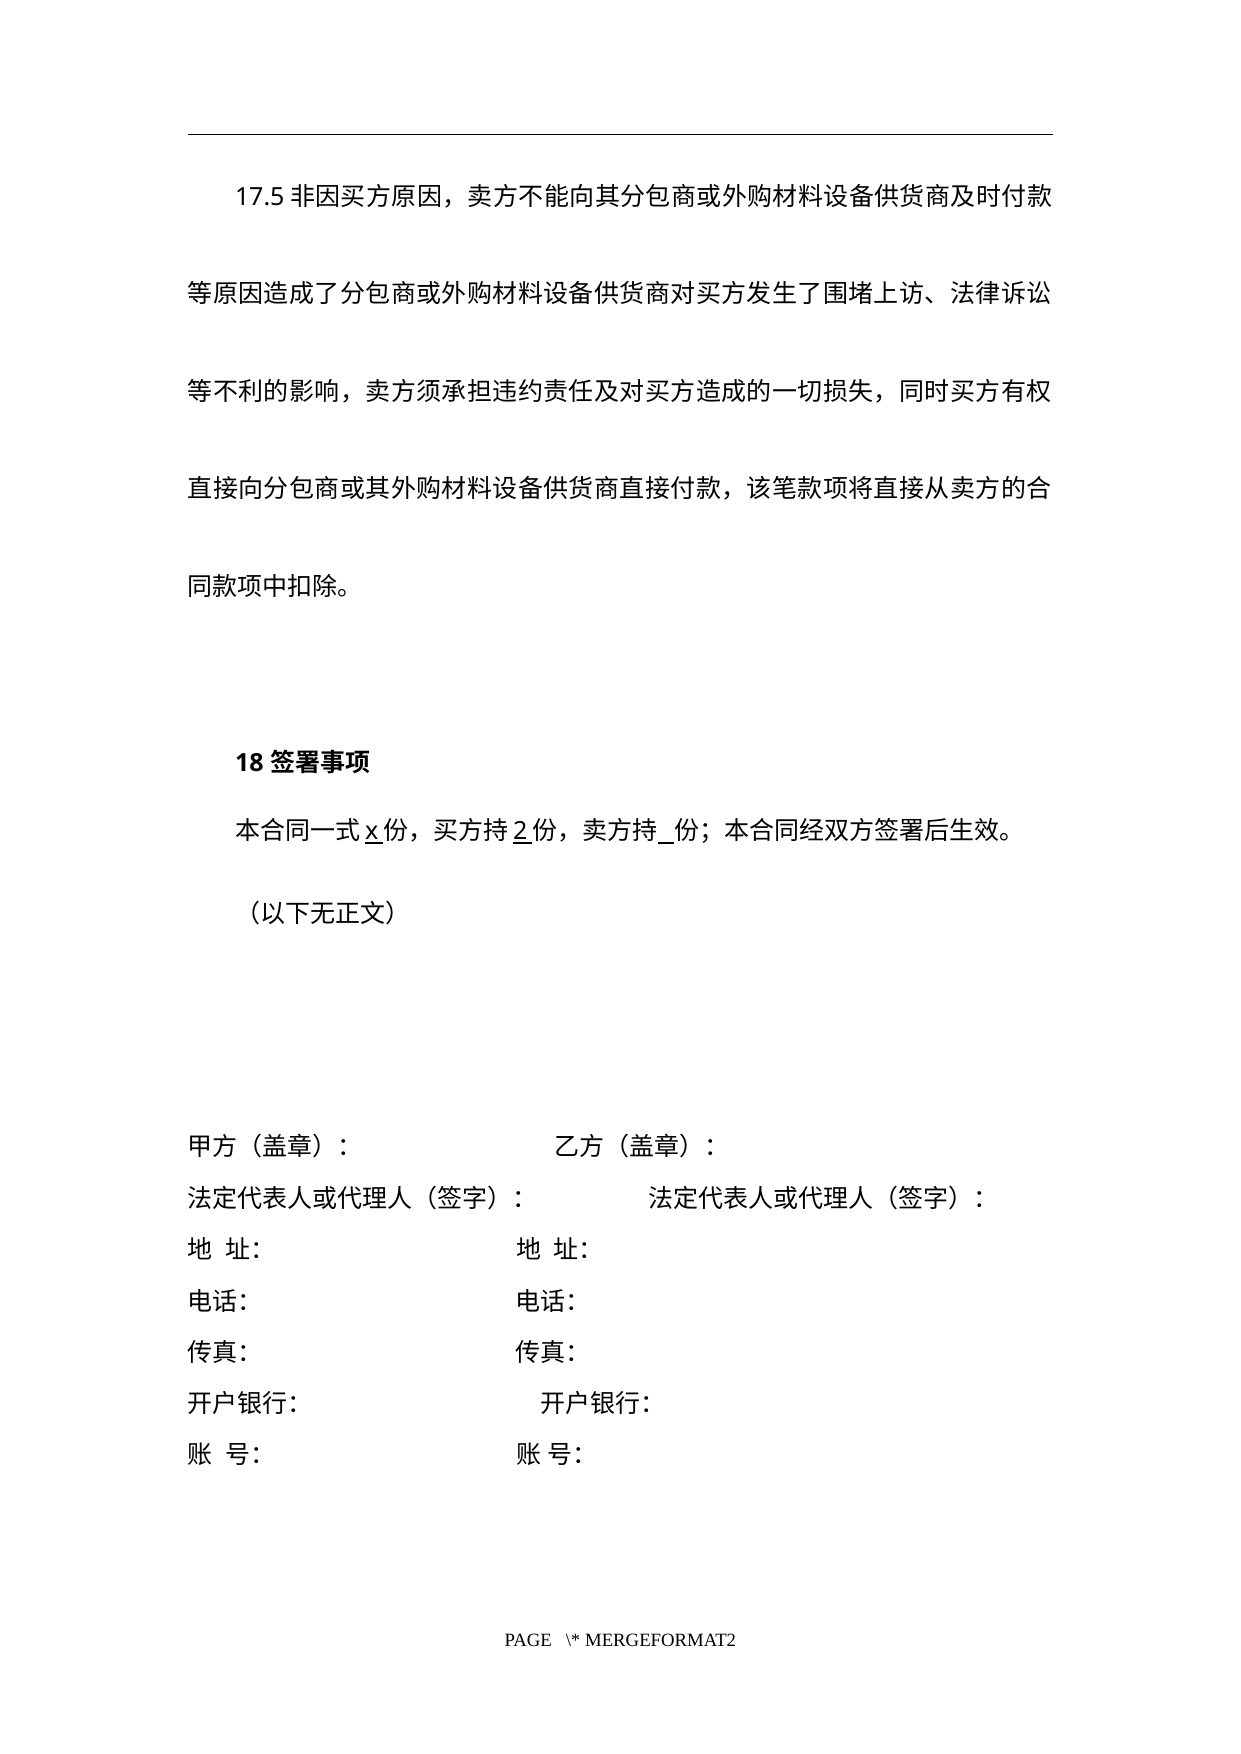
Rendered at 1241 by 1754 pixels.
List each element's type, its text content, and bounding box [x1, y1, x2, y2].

text 17.5非因买方原因，卖方不能向其分包商或外购材料设备供货商及时付款等原因造成了分包商或外购材料设备供货商对买方发生了围堵上访、法律诉讼等不利的影响，卖方须承担违约责任及对买方造成的一切损失，同时买方有权直接向分包商或其外购材料设备供货商直接付款，该笔款项将直接从卖方的合同款项中扣除。 [187, 162, 1053, 617]
subtitle 18 签署事项 [187, 742, 1053, 778]
text 开户银行： 开户银行： [187, 1385, 1053, 1419]
text 地 址： 地 址： [187, 1232, 1053, 1266]
text 传真： 传真： [187, 1334, 1053, 1368]
text 法定代表人或代理人（签字）： 法定代表人或代理人（签字）： [187, 1181, 1053, 1215]
text （以下无正文） [187, 879, 1053, 944]
text 本合同一式x份，买方持2份，卖方持 份；本合同经双方签署后生效。 [187, 796, 1053, 861]
text 账 号： 账 号： [187, 1436, 1053, 1470]
text 电话： 电话： [187, 1283, 1053, 1317]
text 甲方（盖章）： 乙方（盖章）： [187, 1127, 1053, 1163]
